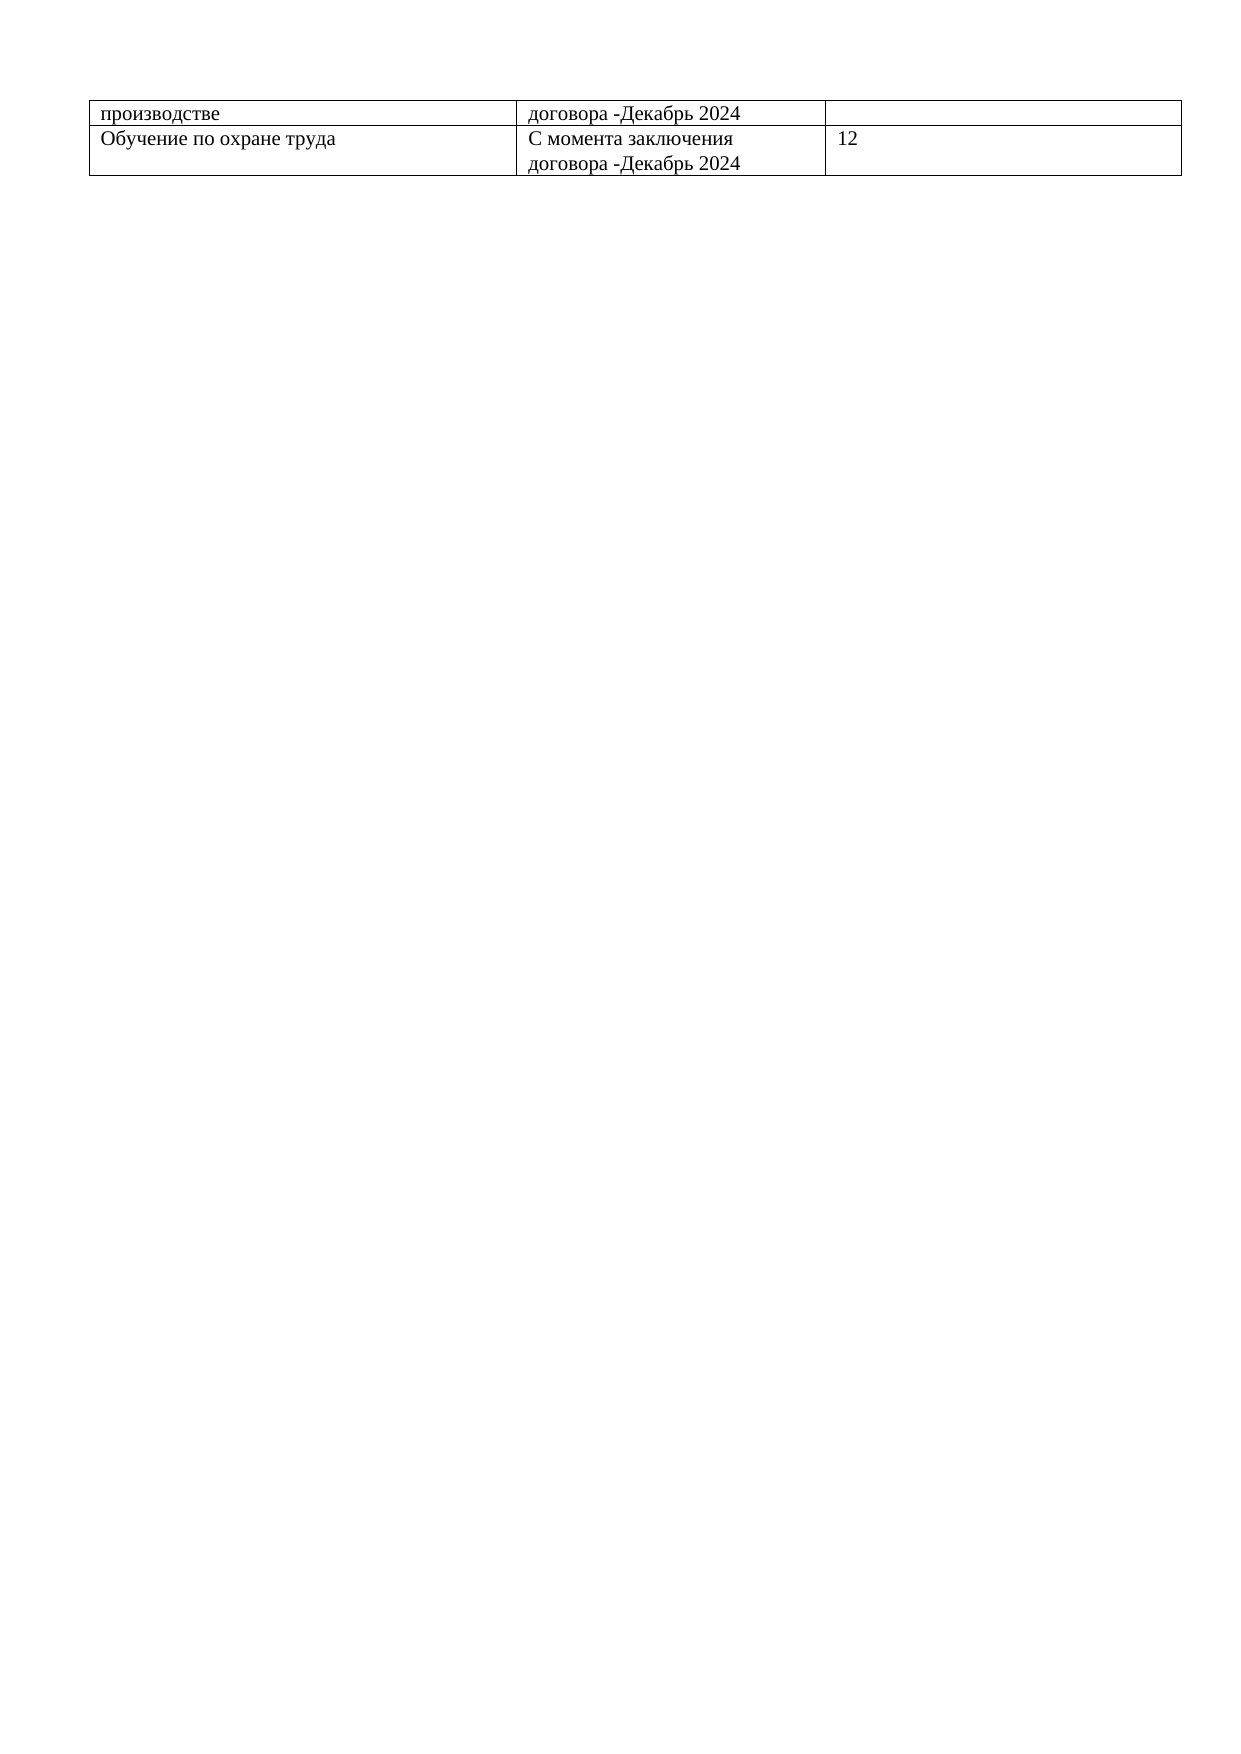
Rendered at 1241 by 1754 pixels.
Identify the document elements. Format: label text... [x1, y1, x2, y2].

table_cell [90, 101, 516, 125]
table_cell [517, 101, 825, 125]
table_cell 12 [826, 101, 1181, 125]
table_cell Обучение по охране труда [90, 126, 516, 174]
table_cell 12 [826, 126, 1181, 174]
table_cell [517, 126, 825, 174]
